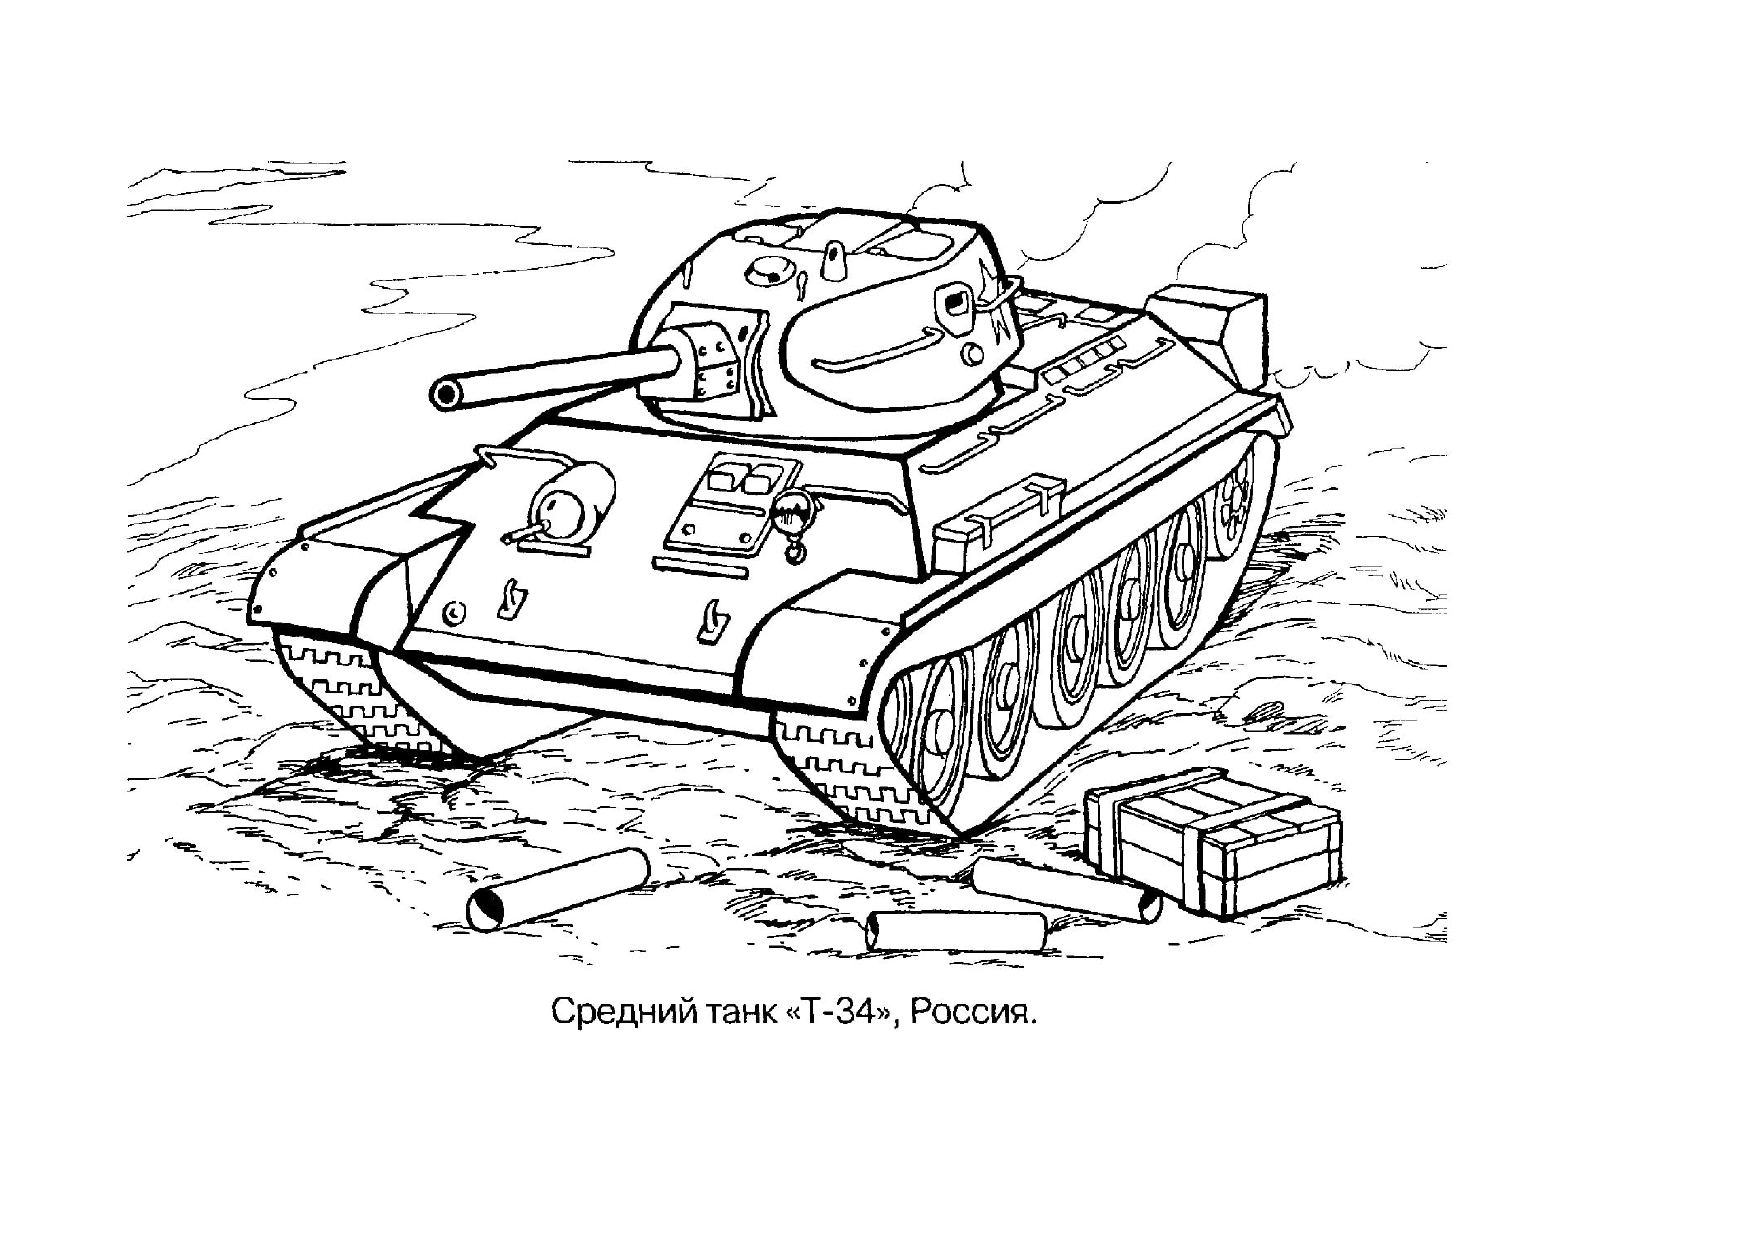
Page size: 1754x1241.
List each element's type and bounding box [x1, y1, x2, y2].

picture [75, 75, 1471, 1063]
